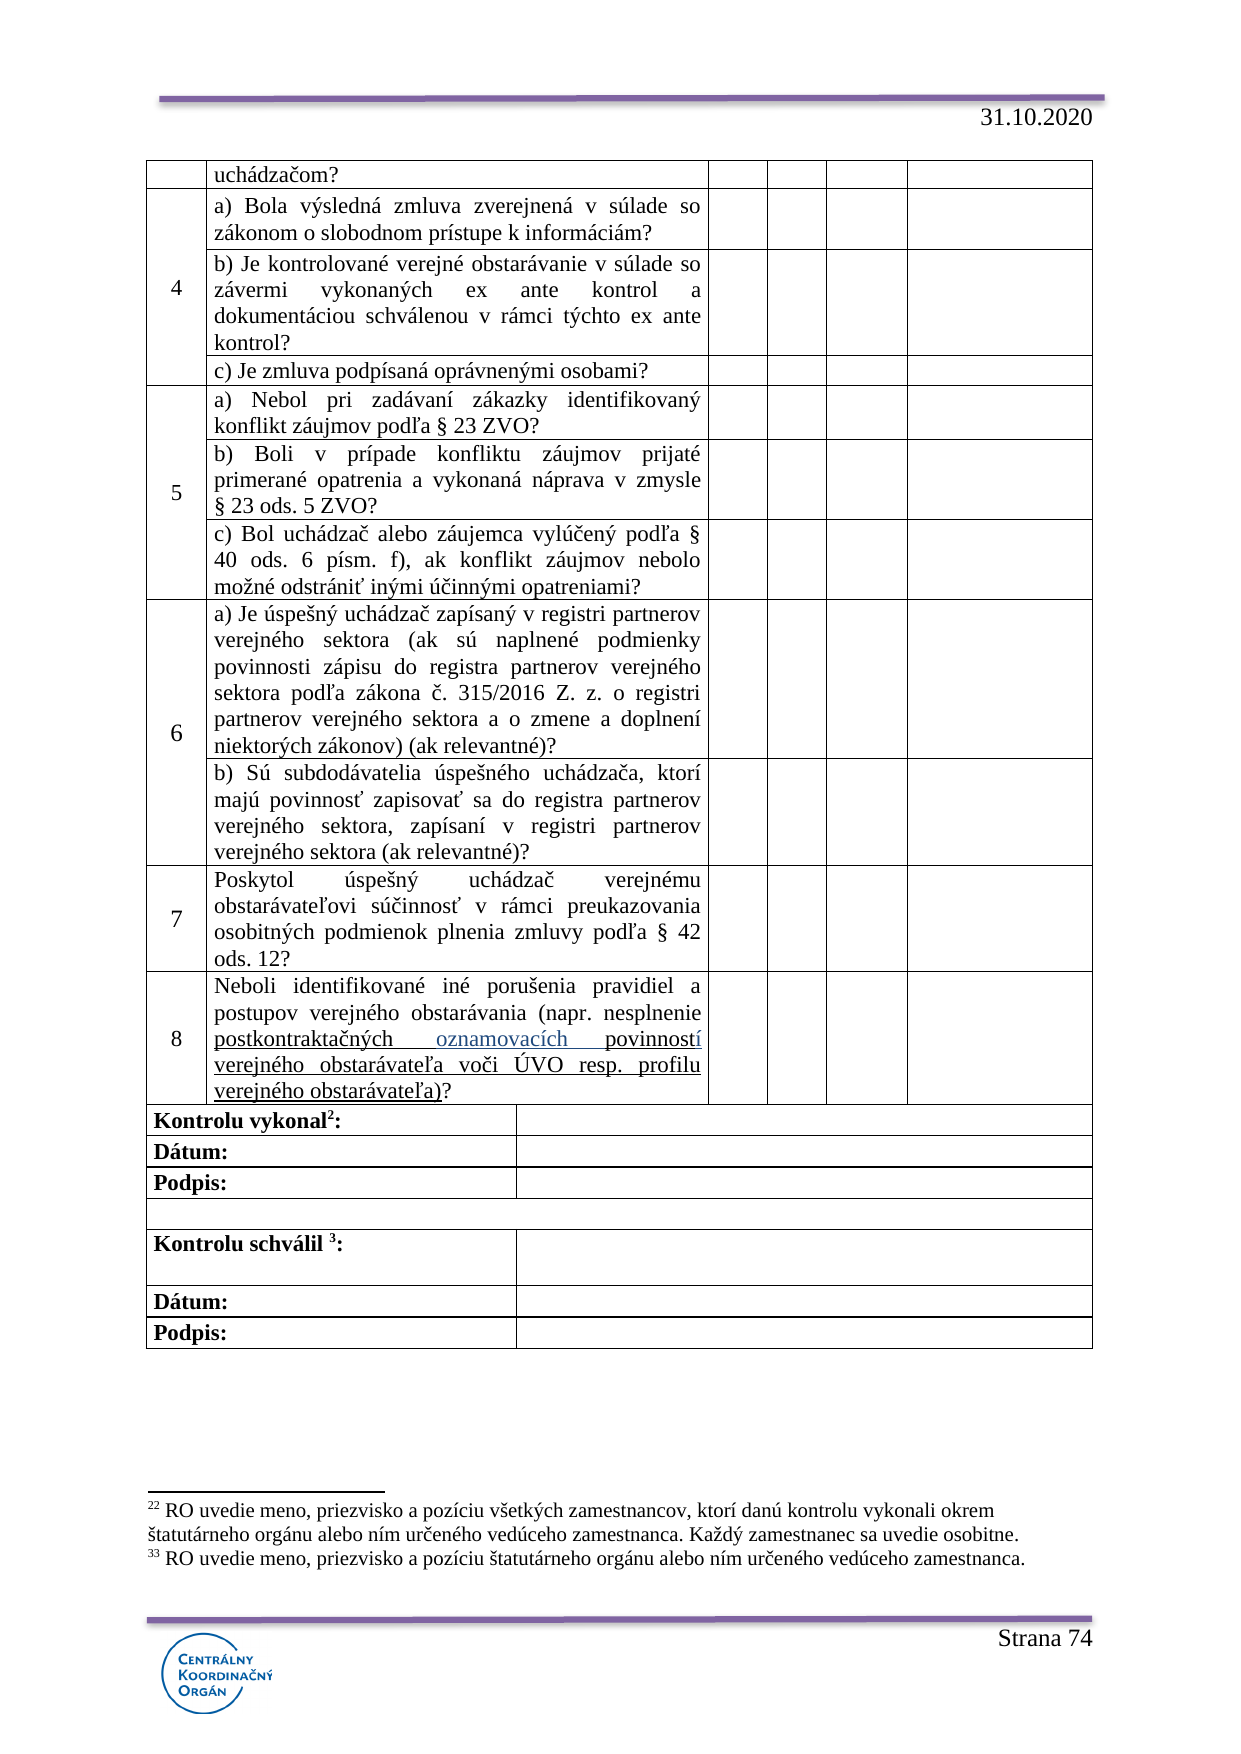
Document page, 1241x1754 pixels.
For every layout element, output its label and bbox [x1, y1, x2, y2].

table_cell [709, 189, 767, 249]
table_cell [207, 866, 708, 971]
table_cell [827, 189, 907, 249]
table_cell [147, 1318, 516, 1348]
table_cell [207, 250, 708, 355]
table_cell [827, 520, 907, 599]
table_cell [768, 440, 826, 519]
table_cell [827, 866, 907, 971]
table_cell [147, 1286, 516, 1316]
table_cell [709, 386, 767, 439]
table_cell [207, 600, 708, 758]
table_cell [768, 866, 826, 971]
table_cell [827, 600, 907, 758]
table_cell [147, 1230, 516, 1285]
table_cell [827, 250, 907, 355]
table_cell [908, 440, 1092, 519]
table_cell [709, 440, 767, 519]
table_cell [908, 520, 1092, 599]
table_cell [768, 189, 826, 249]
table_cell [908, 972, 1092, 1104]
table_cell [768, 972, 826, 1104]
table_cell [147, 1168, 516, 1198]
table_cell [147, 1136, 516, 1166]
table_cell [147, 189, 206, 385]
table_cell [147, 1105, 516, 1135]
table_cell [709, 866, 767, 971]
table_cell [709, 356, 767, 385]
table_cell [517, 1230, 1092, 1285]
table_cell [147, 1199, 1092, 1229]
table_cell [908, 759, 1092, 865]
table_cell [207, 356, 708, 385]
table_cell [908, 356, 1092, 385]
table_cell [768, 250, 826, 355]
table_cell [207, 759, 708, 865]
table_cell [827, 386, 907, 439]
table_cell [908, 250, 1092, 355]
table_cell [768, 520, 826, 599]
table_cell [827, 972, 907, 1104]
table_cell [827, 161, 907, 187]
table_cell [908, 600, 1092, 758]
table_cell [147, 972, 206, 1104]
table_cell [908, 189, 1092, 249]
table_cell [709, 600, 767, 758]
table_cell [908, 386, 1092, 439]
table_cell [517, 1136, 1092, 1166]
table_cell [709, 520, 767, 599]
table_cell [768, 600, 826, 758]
picture [159, 1631, 272, 1713]
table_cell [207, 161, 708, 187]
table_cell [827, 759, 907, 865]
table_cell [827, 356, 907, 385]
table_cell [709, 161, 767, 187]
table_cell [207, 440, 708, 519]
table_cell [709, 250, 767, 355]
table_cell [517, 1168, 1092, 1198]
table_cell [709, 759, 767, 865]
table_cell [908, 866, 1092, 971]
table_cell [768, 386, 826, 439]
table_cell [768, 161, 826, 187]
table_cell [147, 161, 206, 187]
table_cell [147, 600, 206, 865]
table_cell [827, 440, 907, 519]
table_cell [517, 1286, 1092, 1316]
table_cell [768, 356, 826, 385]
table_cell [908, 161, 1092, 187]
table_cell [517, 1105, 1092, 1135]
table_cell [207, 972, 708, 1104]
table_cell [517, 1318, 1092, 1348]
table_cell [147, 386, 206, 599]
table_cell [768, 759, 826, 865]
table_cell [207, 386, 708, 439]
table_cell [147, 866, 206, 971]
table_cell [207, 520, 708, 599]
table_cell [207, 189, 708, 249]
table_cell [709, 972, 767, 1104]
